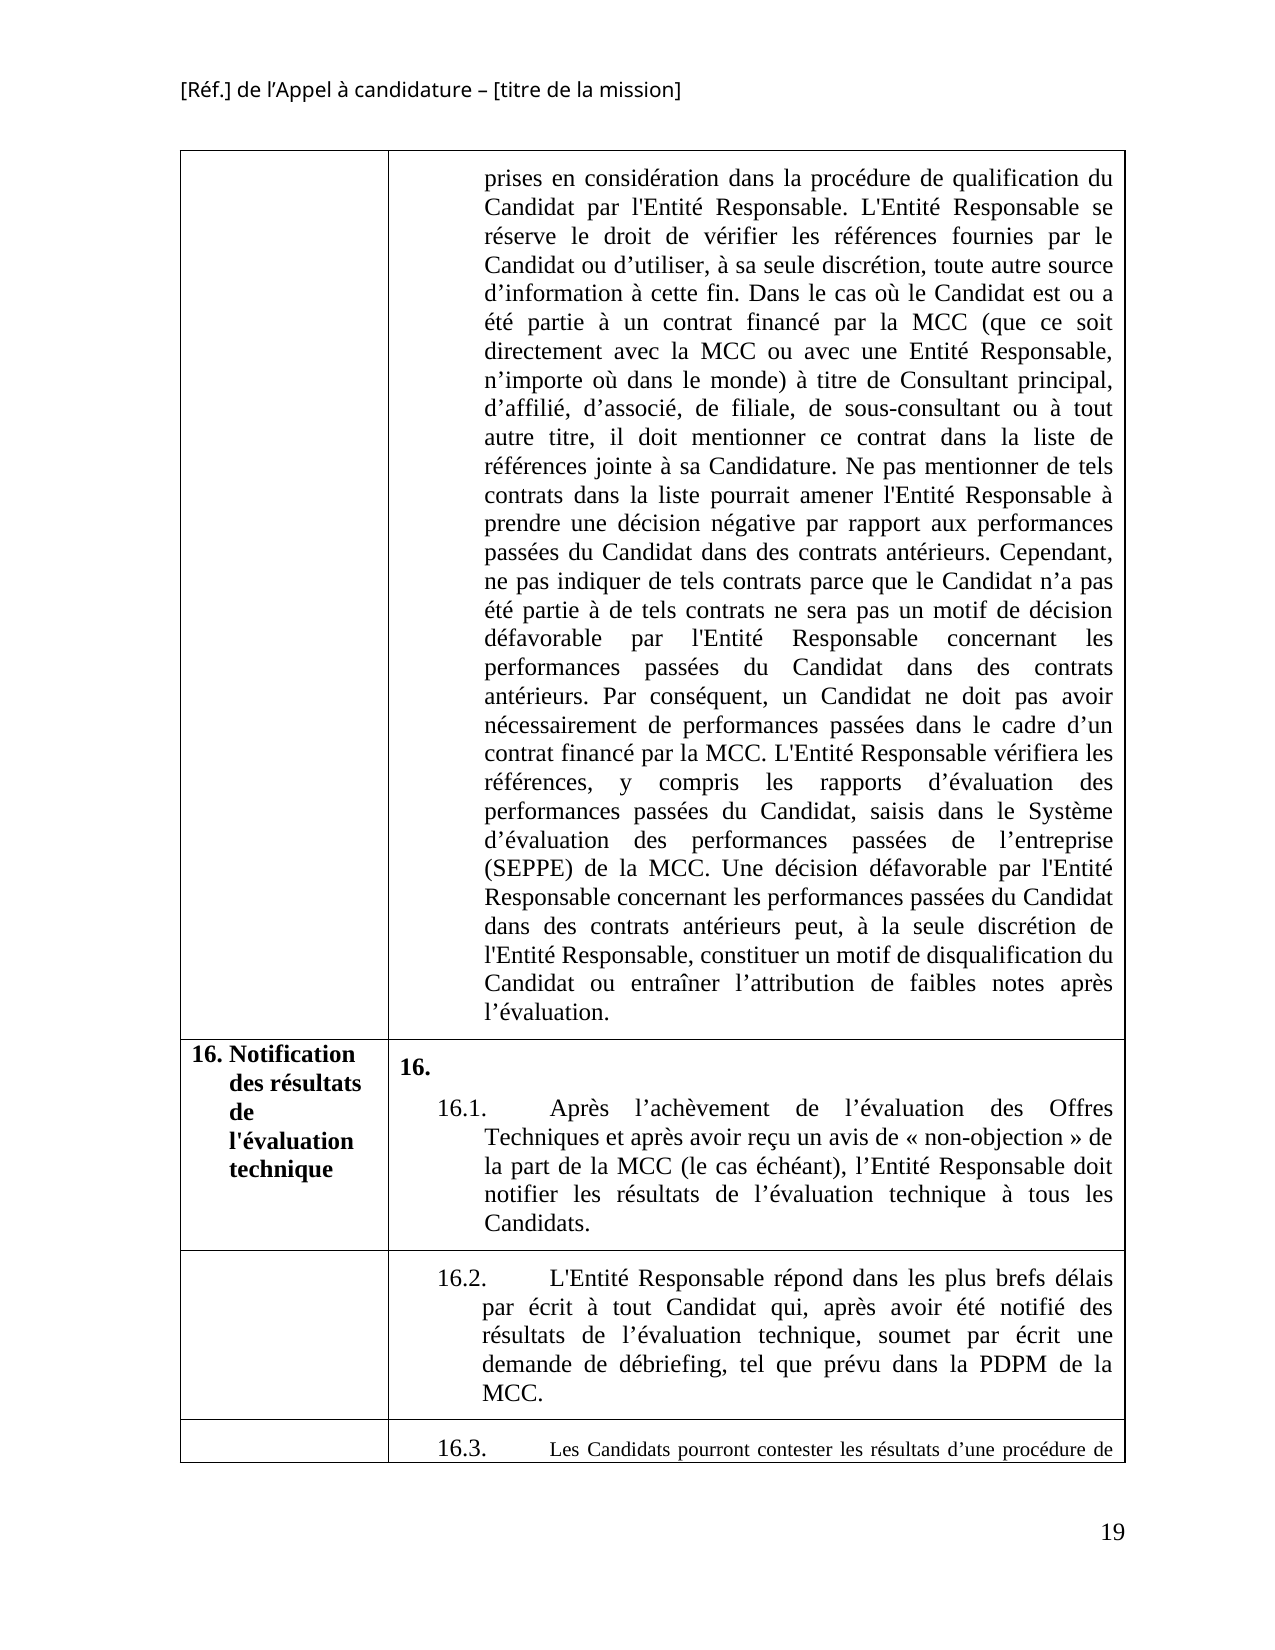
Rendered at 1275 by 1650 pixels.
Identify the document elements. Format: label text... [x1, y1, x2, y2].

table_cell Notification des résultats de l'évaluation technique [181, 1040, 388, 1249]
table_cell [181, 1251, 388, 1419]
table_cell Après l’achèvement de l’évaluation des Offres Techniques et après avoir reçu un avis de « non-objection » de la part de la MCC (le cas échéant), l’Entité Responsable doit notifier les résultats de l’évaluation technique à tous les Candidats. [389, 1040, 1124, 1249]
table_cell [181, 1420, 388, 1462]
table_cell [389, 151, 1124, 1038]
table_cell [181, 151, 388, 1038]
table_cell L'Entité Responsable répond dans les plus brefs délais par écrit à tout Candidat qui, après avoir été notifié des résultats de l’évaluation technique, soumet par écrit une demande de débriefing, tel que prévu dans la PDPM de la MCC. [389, 1251, 1124, 1419]
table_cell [389, 1420, 1124, 1462]
